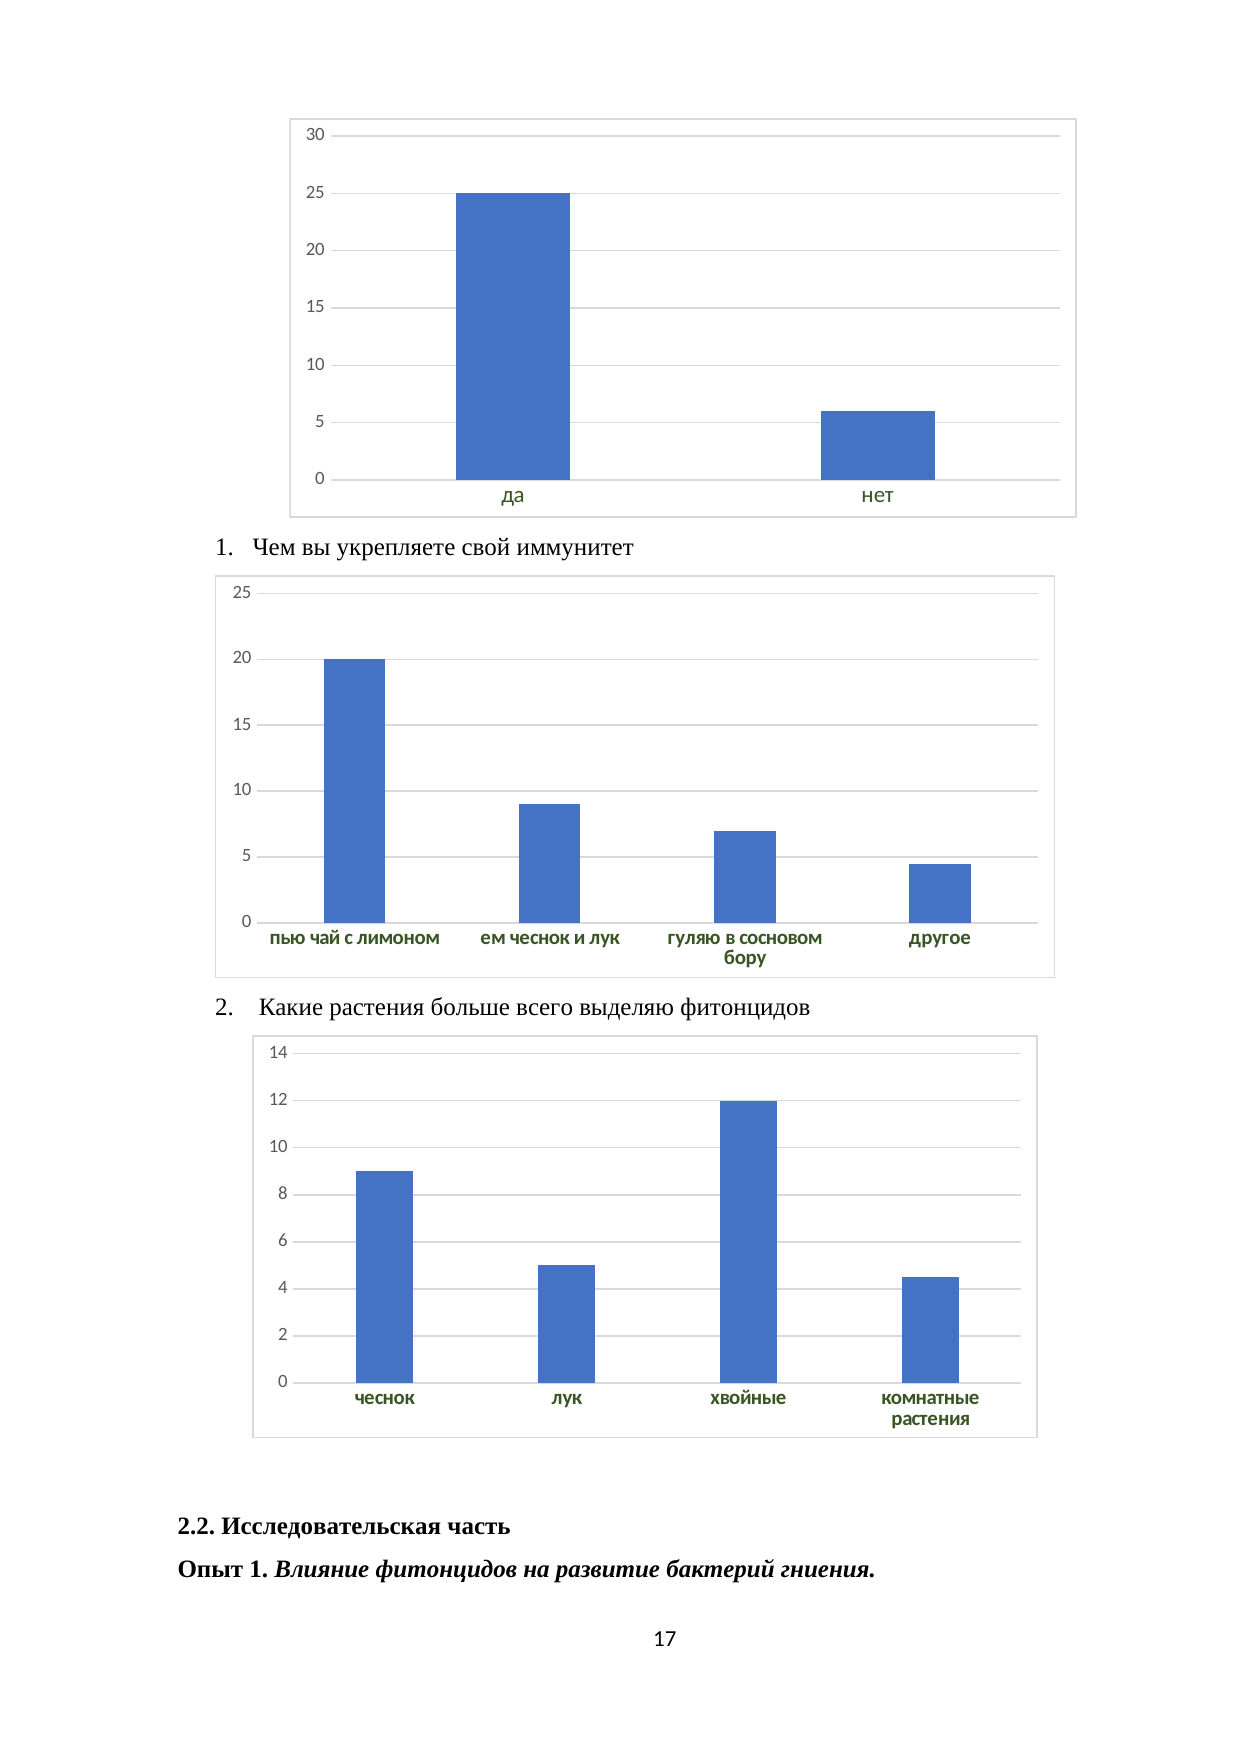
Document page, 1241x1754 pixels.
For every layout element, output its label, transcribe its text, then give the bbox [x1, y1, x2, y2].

list Чем вы укрепляете свой иммунитет [215, 532, 1152, 561]
text 2.2. Исследовательская часть [177, 1511, 1152, 1540]
list Какие растения больше всего выделяю фитонцидов [215, 992, 1152, 1021]
text Опыт 1. Влияние фитонцидов на развитие бактерий гниения. [177, 1554, 1152, 1583]
